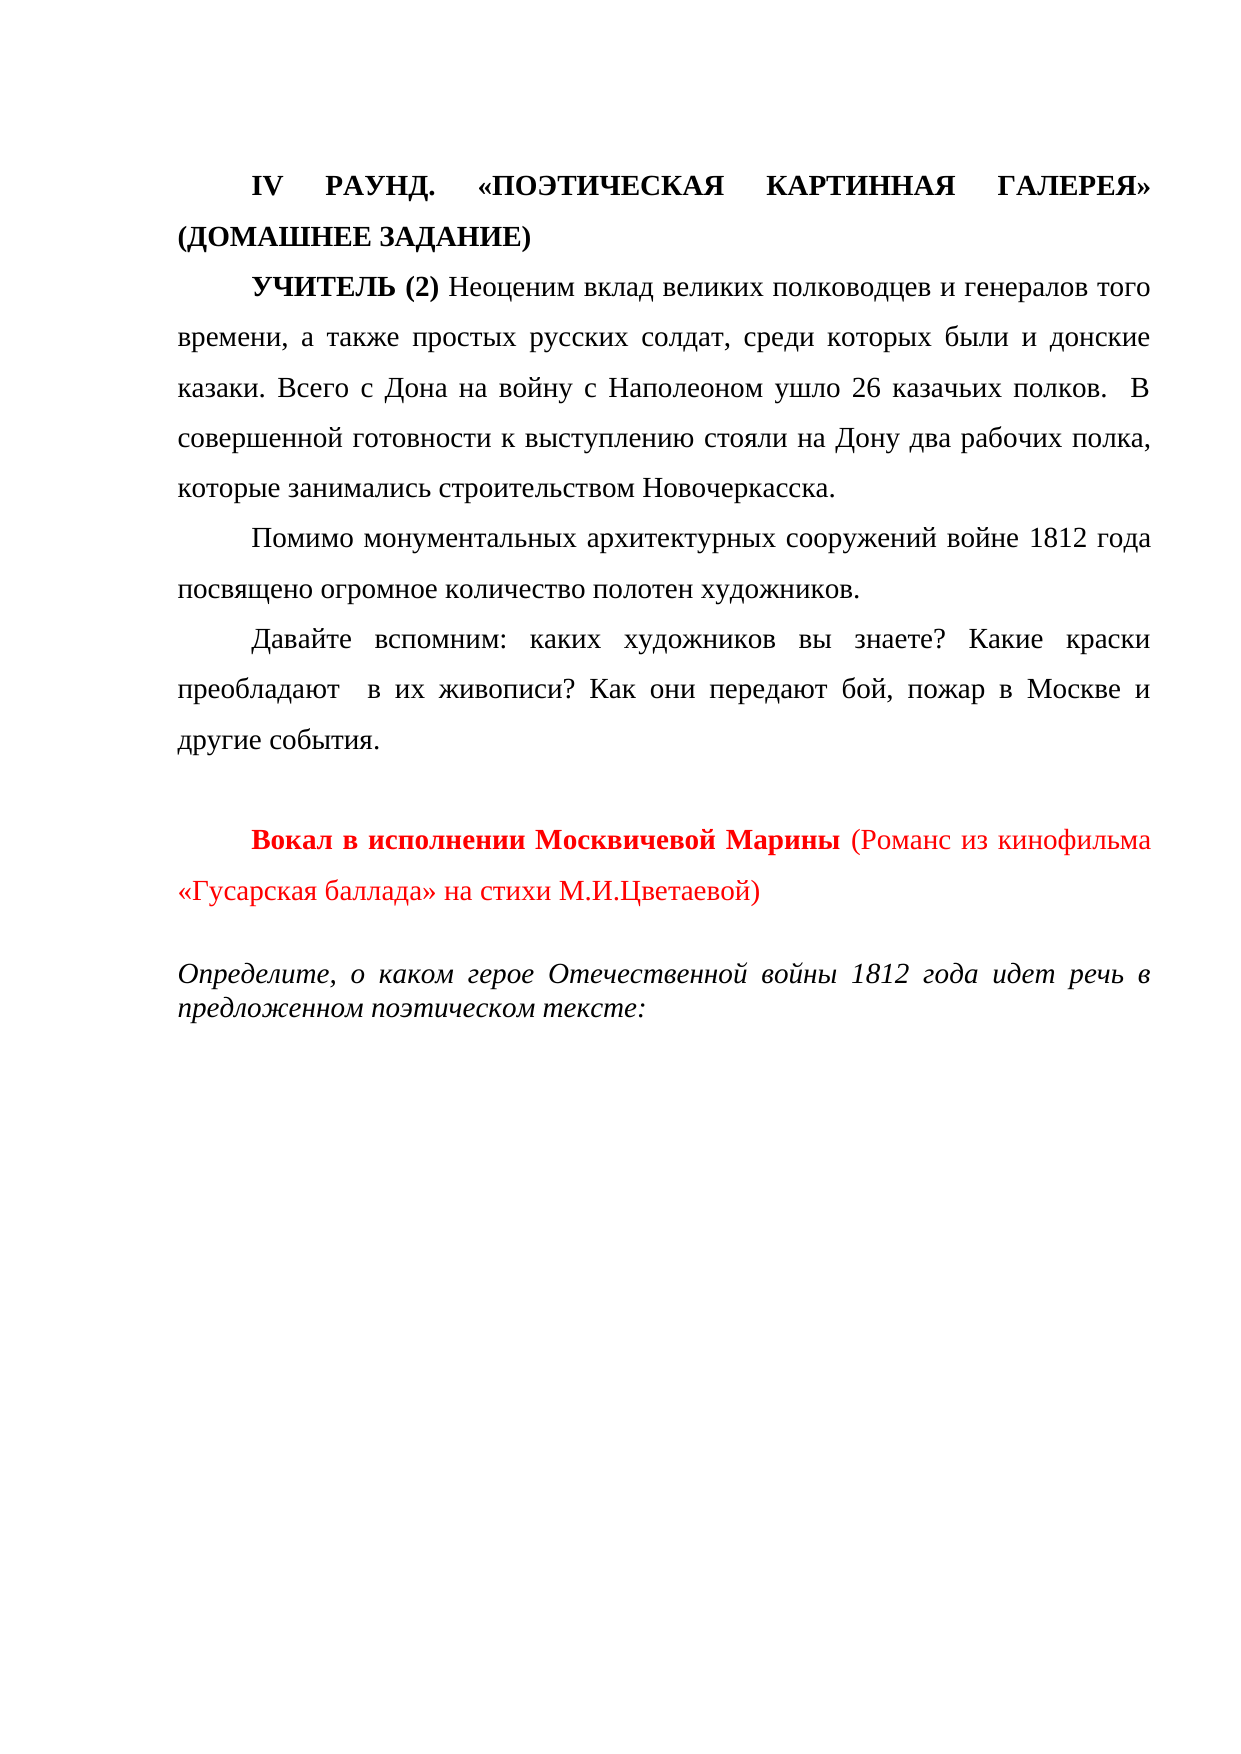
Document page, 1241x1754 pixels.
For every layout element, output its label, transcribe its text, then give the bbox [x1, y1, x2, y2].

text ІV РАУНД. «ПОЭТИЧЕСКАЯ КАРТИННАЯ ГАЛЕРЕЯ» (ДОМАШНЕЕ ЗАДАНИЕ) [177, 168, 1152, 252]
text Помимо монументальных архитектурных сооружений войне 1812 года посвящено огромное количество полотен художников. [177, 521, 1152, 604]
text Давайте вспомним: каких художников вы знаете? Какие краски преобладают в их живописи? Как они передают бой, пожар в Москве и другие события. [177, 621, 1152, 755]
text Вокал в исполнении Москвичевой Марины (Романс из кинофильма «Гусарская баллада» на стихи М.И.Цветаевой) [177, 822, 1152, 906]
text УЧИТЕЛЬ (2) Неоценим вклад великих полководцев и генералов того времени, а также простых русских солдат, среди которых были и донские казаки. Всего с Дона на войну с Наполеоном ушло 26 казачьих полков. В совершенной готовности к выступлению стояли на Дону два рабочих полка, которые занимались строительством Новочеркасска. [177, 269, 1152, 504]
text Определите, о каком герое Отечественной войны 1812 года идет речь в предложенном поэтическом тексте: [177, 957, 1152, 1024]
